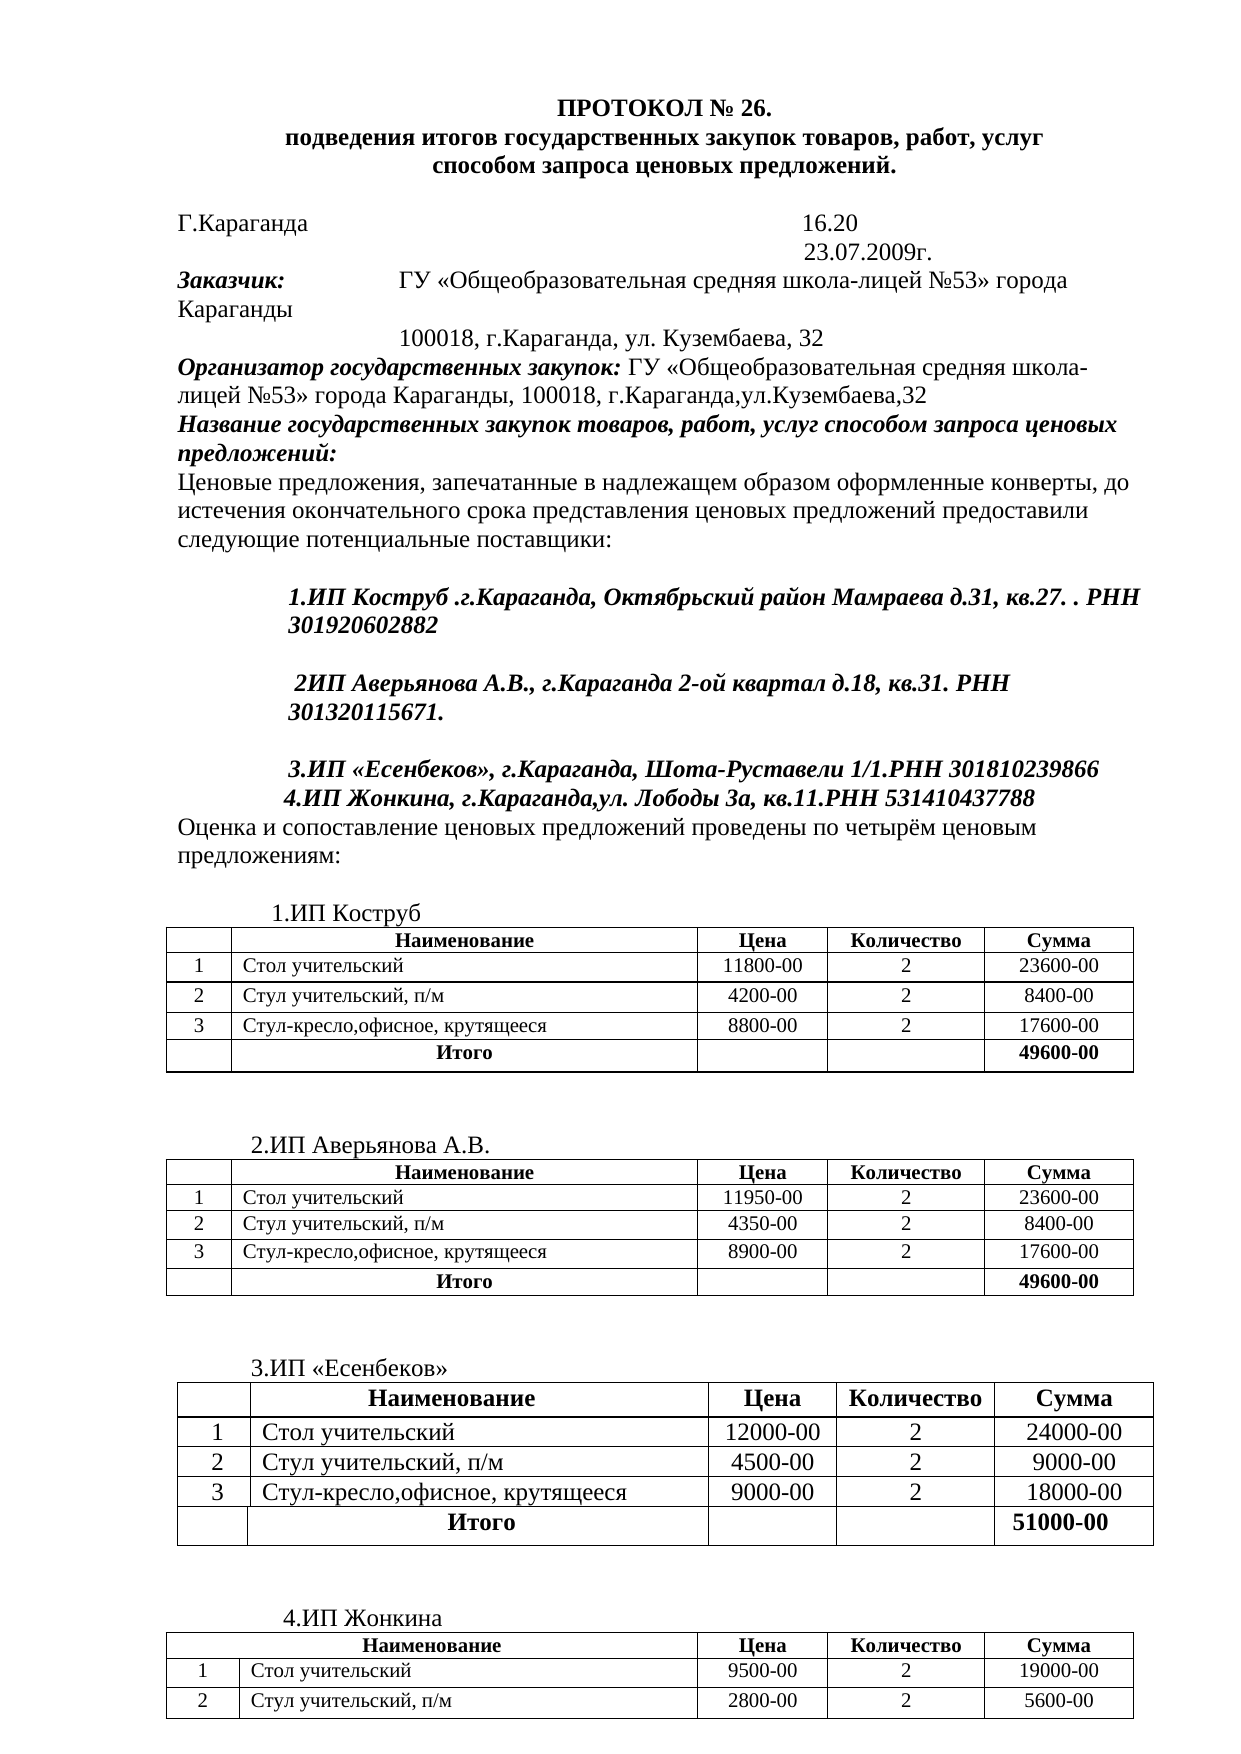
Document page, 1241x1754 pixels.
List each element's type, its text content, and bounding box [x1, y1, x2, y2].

table_cell 8800-00 [698, 1013, 827, 1038]
table_header Цена [709, 1383, 836, 1416]
text Г.Караганда 16.20 23.07.2009г. [177, 208, 1152, 265]
table_header [167, 928, 231, 952]
table_cell 3 [167, 1240, 231, 1268]
table_cell 2 [837, 1447, 994, 1476]
text способом запроса ценовых предложений. [177, 150, 1152, 179]
table_cell 9000-00 [709, 1477, 836, 1506]
table_cell Стол учительский [251, 1418, 708, 1446]
table_header Сумма [985, 1160, 1133, 1184]
table_cell 23600-00 [985, 953, 1133, 981]
table_cell 2 [837, 1477, 994, 1506]
table_cell 4500-00 [709, 1447, 836, 1476]
table_header Наименование [232, 928, 697, 952]
table_cell Итого [248, 1507, 708, 1545]
text 100018, г.Караганда, ул. Кузембаева, 32 [177, 323, 1152, 352]
text 1.ИП Коструб [177, 898, 1152, 927]
table_cell 1 [167, 1659, 239, 1687]
table_cell [698, 1269, 827, 1295]
table_cell [178, 1507, 247, 1545]
table_cell 19000-00 [985, 1659, 1133, 1687]
table_cell Стул-кресло,офисное, крутящееся [251, 1477, 708, 1506]
table_cell 18000-00 [995, 1477, 1153, 1506]
text 3.ИП «Есенбеков» [251, 1353, 1152, 1382]
table_cell Стул-кресло,офисное, крутящееся [232, 1240, 697, 1268]
table_cell 2 [837, 1418, 994, 1446]
text 2ИП Аверьянова А.В., г.Караганда 2-ой квартал д.18, кв.31. РНН 301320115671. [288, 668, 1152, 725]
table_header Наименование [251, 1383, 708, 1416]
table_cell 17600-00 [985, 1013, 1133, 1038]
table_header Наименование [167, 1633, 697, 1657]
table_header Сумма [995, 1383, 1153, 1416]
table_header Количество [828, 1633, 984, 1657]
table_cell 2 [167, 1211, 231, 1238]
text 3.ИП «Есенбеков», г.Караганда, Шота-Руставели 1/1.РНН 301810239866 [288, 754, 1152, 783]
text Название государственных закупок товаров, работ, услуг способом запроса ценовых предложений: [177, 409, 1152, 467]
table_header Цена [698, 928, 827, 952]
table_header Количество [837, 1383, 994, 1416]
table_cell Стул учительский, п/м [232, 1211, 697, 1238]
text Ценовые предложения, запечатанные в надлежащем образом оформленные конверты, до истечения окончательного срока представления ценовых предложений предоставили следующие потенциальные поставщики: [177, 467, 1152, 553]
table_cell Стул-кресло,офисное, крутящееся [232, 1013, 697, 1038]
table_header [178, 1383, 250, 1416]
table_cell [698, 1040, 827, 1071]
text 4.ИП Жонкина, г.Караганда,ул. Лободы 3а, кв.11.РНН 531410437788 [177, 783, 1152, 812]
table_cell 11800-00 [698, 953, 827, 981]
table_header Цена [698, 1160, 827, 1184]
table_cell 1 [178, 1418, 250, 1446]
table_cell 5600-00 [985, 1688, 1133, 1717]
table_header Сумма [985, 928, 1133, 952]
table_cell 12000-00 [709, 1418, 836, 1446]
table_header Наименование [232, 1160, 697, 1184]
table_cell 4200-00 [698, 983, 827, 1012]
table_cell Стул учительский, п/м [232, 983, 697, 1012]
table_cell 24000-00 [995, 1418, 1153, 1446]
table_cell 49600-00 [985, 1040, 1133, 1071]
table_header Количество [828, 928, 984, 952]
table_cell 2 [828, 1659, 984, 1687]
text 2.ИП Аверьянова А.В. [251, 1130, 1152, 1159]
table_cell [167, 1269, 231, 1295]
table_cell 2 [167, 983, 231, 1012]
table_cell 9000-00 [995, 1447, 1153, 1476]
table_cell 4350-00 [698, 1211, 827, 1238]
table_cell 9500-00 [698, 1659, 827, 1687]
table_cell 49600-00 [985, 1269, 1133, 1295]
table_cell 2 [178, 1447, 250, 1476]
table_cell Стол учительский [240, 1659, 697, 1687]
table_cell 11950-00 [698, 1185, 827, 1210]
table_cell [837, 1507, 994, 1545]
table_cell [828, 1040, 984, 1071]
text Заказчик: ГУ «Общеобразовательная средняя школа-лицей №53» города Караганды [177, 265, 1152, 323]
table_cell 51000-00 [995, 1507, 1153, 1545]
table_cell Стол учительский [232, 1185, 697, 1210]
table_cell 4.ИП Жонкина [177, 1546, 1154, 1632]
table_cell [709, 1507, 836, 1545]
table_header Цена [698, 1633, 827, 1657]
table_cell 3 [167, 1013, 231, 1038]
table_cell Стул учительский, п/м [251, 1447, 708, 1476]
table_cell 3 [178, 1477, 250, 1506]
table_cell 2 [828, 1688, 984, 1717]
table_cell 2 [828, 983, 984, 1012]
table_header Сумма [985, 1633, 1133, 1657]
table_cell [828, 1269, 984, 1295]
table_cell 8400-00 [985, 1211, 1133, 1238]
table_header [167, 1160, 231, 1184]
table_cell 23600-00 [985, 1185, 1133, 1210]
table_cell [167, 1040, 231, 1071]
table_header Количество [828, 1160, 984, 1184]
text подведения итогов государственных закупок товаров, работ, услуг [177, 122, 1152, 150]
table_cell Итого [232, 1269, 697, 1295]
table_cell Стол учительский [232, 953, 697, 981]
table_cell 2 [167, 1688, 239, 1717]
table_cell 2 [828, 1211, 984, 1238]
text ПРОТОКОЛ № 26. [177, 93, 1152, 122]
table_cell 2 [828, 953, 984, 981]
text 1.ИП Коструб .г.Караганда, Октябрьский район Мамраева д.31, кв.27. . РНН 301920602882 [288, 582, 1152, 639]
text Оценка и сопоставление ценовых предложений проведены по четырём ценовым предложениям: [177, 812, 1152, 869]
text Организатор государственных закупок: ГУ «Общеобразовательная средняя школа-лицей №53» города Караганды, 100018, г.Караганда,ул.Кузембаева,32 [177, 352, 1152, 409]
table_cell 2 [828, 1013, 984, 1038]
table_cell 8400-00 [985, 983, 1133, 1012]
table_cell 1 [167, 953, 231, 981]
table_cell 8900-00 [698, 1240, 827, 1268]
table_cell 17600-00 [985, 1240, 1133, 1268]
table_cell 1 [167, 1185, 231, 1210]
table_cell Стул учительский, п/м [240, 1688, 697, 1717]
table_cell 2 [828, 1185, 984, 1210]
table_cell 2800-00 [698, 1688, 827, 1717]
table_cell Итого [232, 1040, 697, 1071]
table_cell 2 [828, 1240, 984, 1268]
